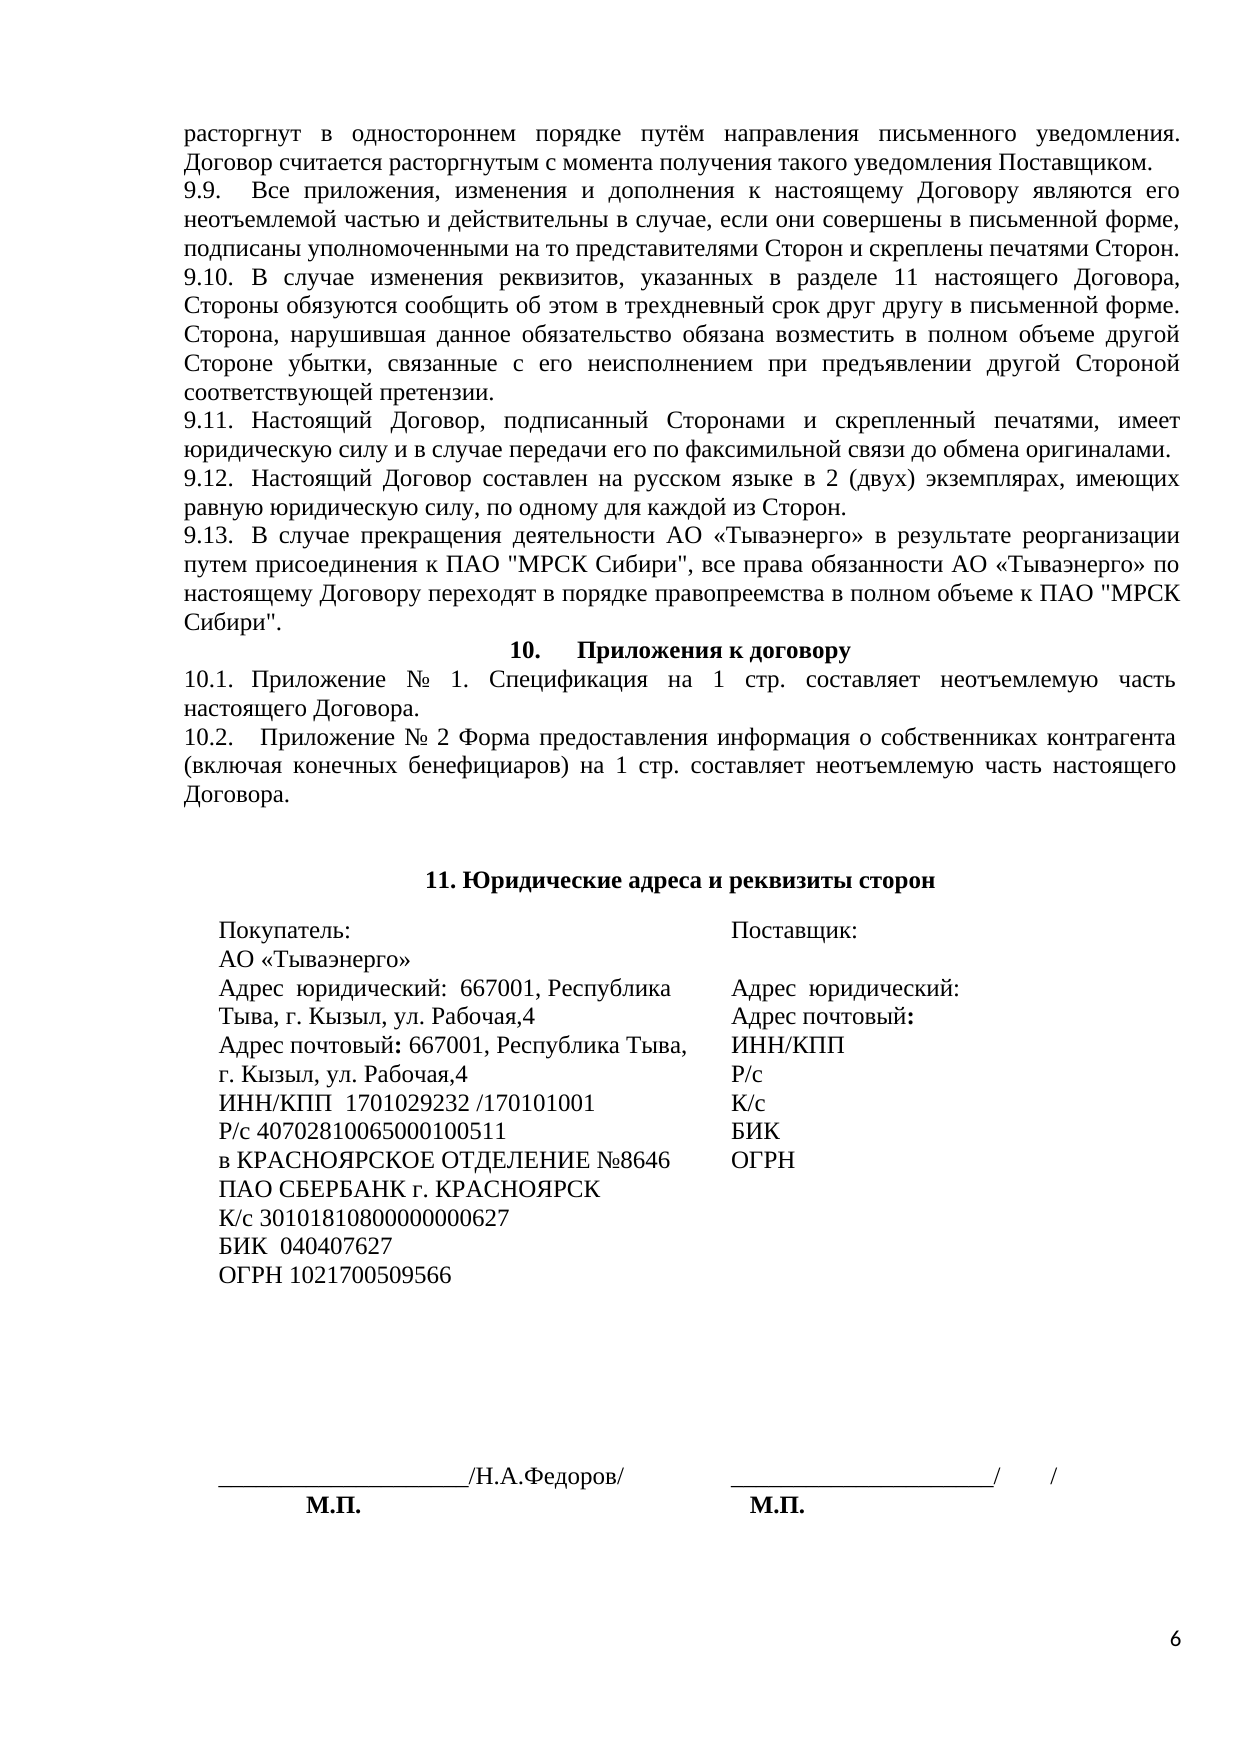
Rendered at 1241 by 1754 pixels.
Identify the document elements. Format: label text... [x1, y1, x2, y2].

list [183, 118, 1181, 176]
list Приложение № 1. Спецификация на 1 стр. составляет неотъемлемую часть настоящего Договора. [183, 664, 1177, 722]
list Приложения к договору [183, 636, 1177, 664]
list Настоящий Договор составлен на русском языке в 2 (двух) экземплярах, имеющих равную юридическую силу, по одному для каждой из Сторон. [183, 463, 1181, 521]
list Приложение № 2 Форма предоставления информация о собственниках контрагента (включая конечных бенефициаров) на 1 стр. составляет неотъемлемую часть настоящего Договора. [183, 722, 1177, 808]
list В случае прекращения деятельности АО «Тываэнерго» в результате реорганизации путем присоединения к ПАО "МРСК Сибири", все права обязанности АО «Тываэнерго» по настоящему Договору переходят в порядке правопреемства в полном объеме к ПАО "МРСК Сибири". [183, 521, 1181, 636]
text 11. Юридические адреса и реквизиты сторон [183, 866, 1177, 894]
list В случае изменения реквизитов, указанных в разделе 11 настоящего Договора, Стороны обязуются сообщить об этом в трехдневный срок друг другу в письменной форме. Сторона, нарушившая данное обязательство обязана возместить в полном объеме другой Стороне убытки, связанные с его неисполнением при предъявлении другой Стороной соответствующей претензии. [183, 262, 1181, 406]
list Все приложения, изменения и дополнения к настоящему Договору являются его неотъемлемой частью и действительны в случае, если они совершены в письменной форме, подписаны уполномоченными на то представителями Сторон и скреплены печатями Сторон. [183, 176, 1181, 262]
table_header Поставщик: Адрес юридический: Адрес почтовый: ИНН/КПП Р/с К/с БИК ОГРН _____________________/ / [713, 915, 1152, 1490]
table_cell М.П. [201, 1490, 713, 1561]
table_header Покупатель: АО «Тываэнерго» Адрес юридический: 667001, Республика Тыва, г. Кызыл, ул. Рабочая,4 Адрес почтовый: 667001, Республика Тыва, г. Кызыл, ул. Рабочая,4 ИНН/КПП 1701029232 /170101001 Р/с 40702810065000100511 в КРАСНОЯРСКОЕ ОТДЕЛЕНИЕ №8646 ПАО СБЕРБАНК г. КРАСНОЯРСК К/с 30101810800000000627 БИК 040407627 ОГРН 1021700509566 ____________________/Н.А.Федоров/ [201, 915, 713, 1490]
table_cell М.П. [713, 1490, 1152, 1561]
list Настоящий Договор, подписанный Сторонами и скрепленный печатями, имеет юридическую силу и в случае передачи его по факсимильной связи до обмена оригиналами. [183, 406, 1181, 463]
